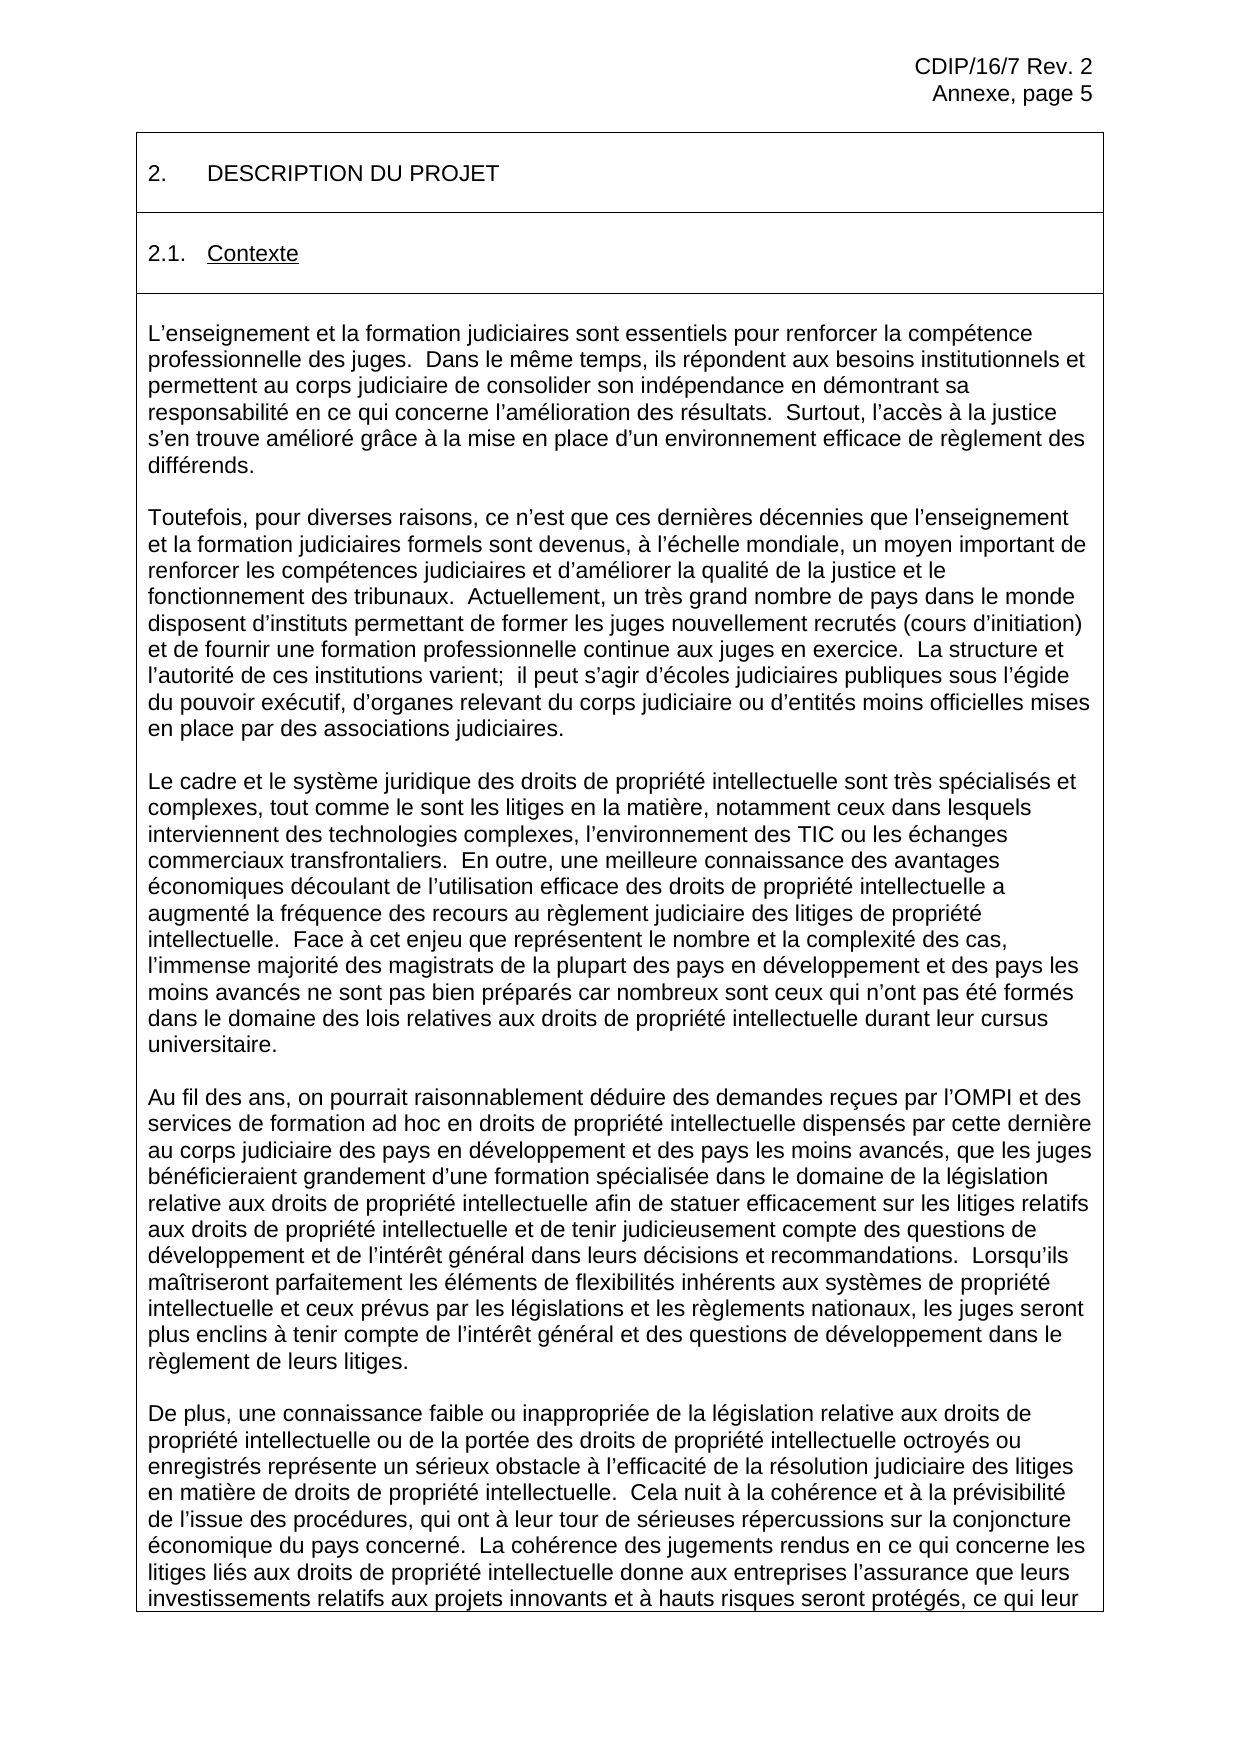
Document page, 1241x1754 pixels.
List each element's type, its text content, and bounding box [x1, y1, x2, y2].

table_header 2. DESCRIPTION DU PROJET [137, 133, 1103, 212]
table_cell Contexte [137, 213, 1103, 292]
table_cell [137, 294, 1103, 1611]
